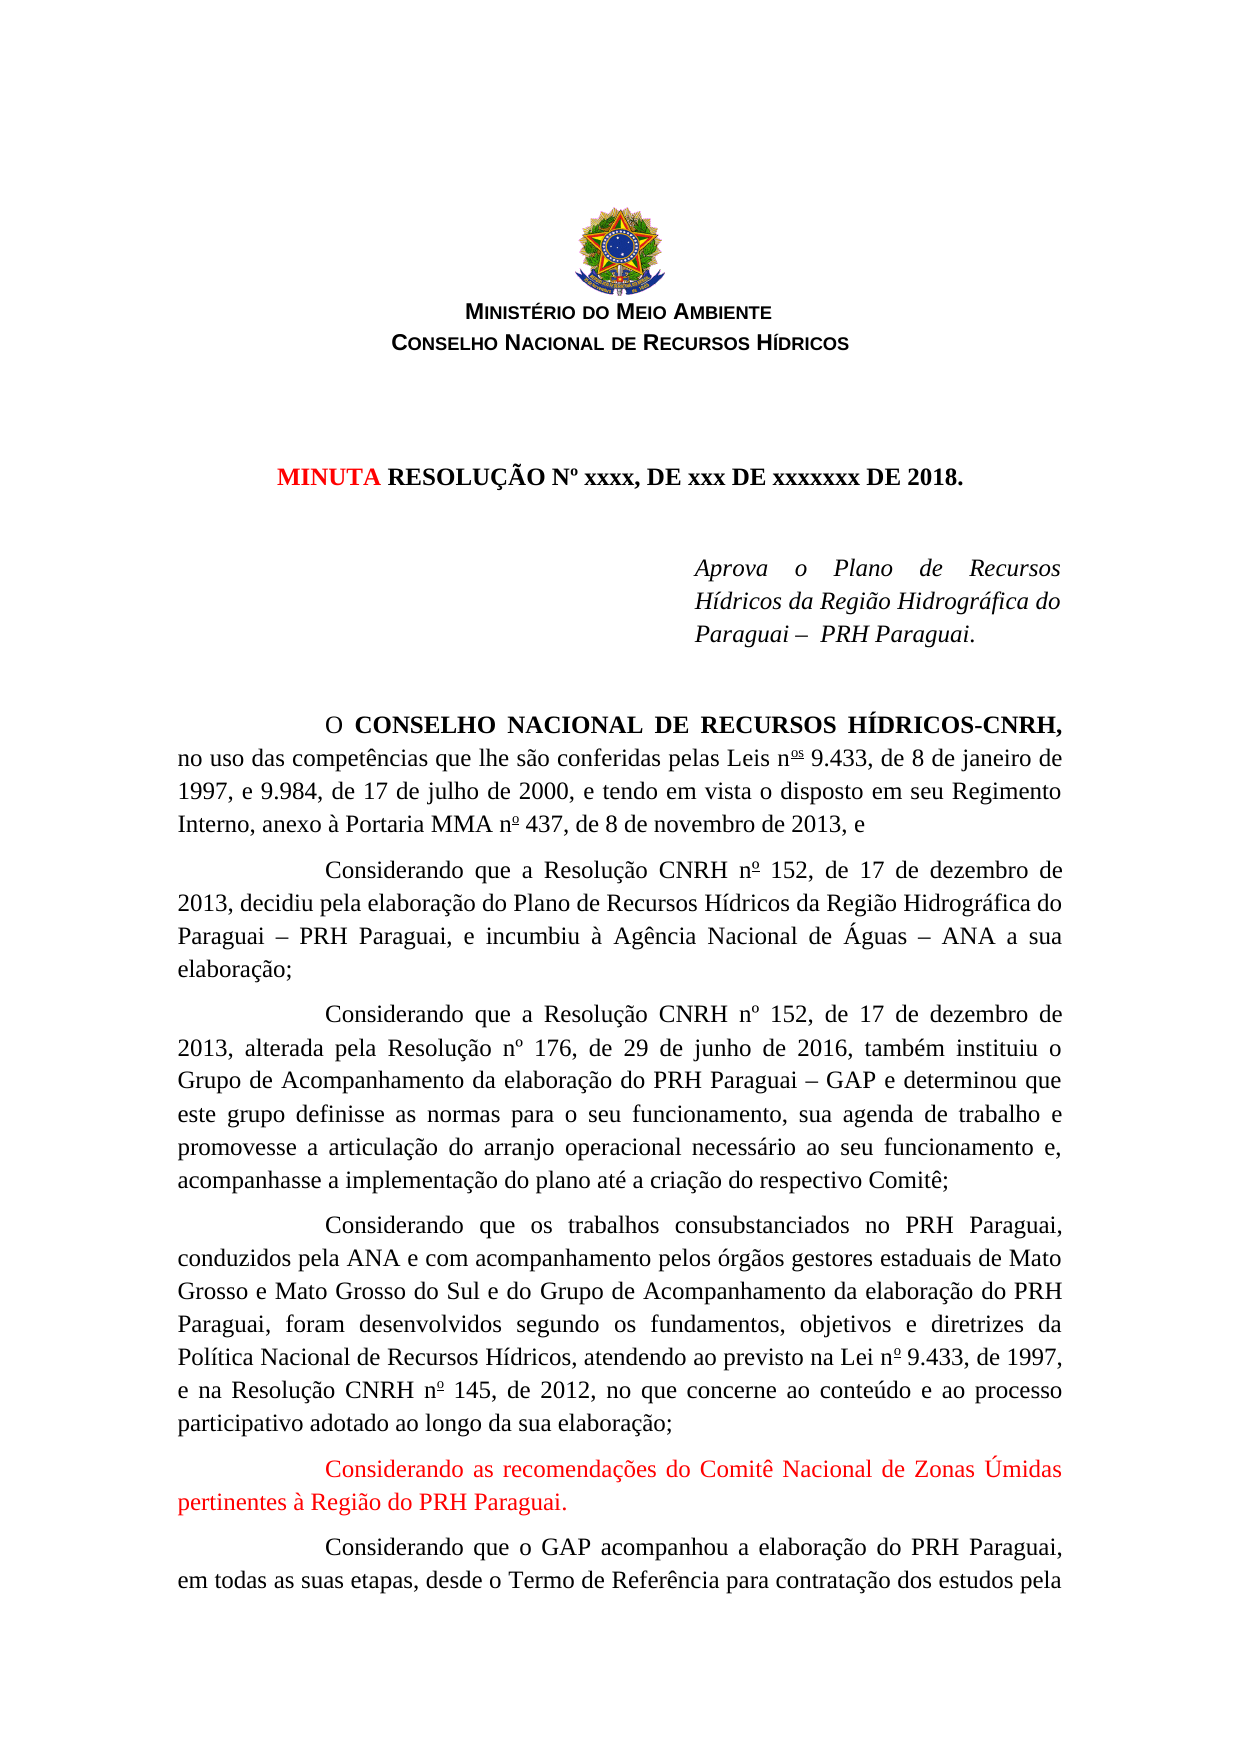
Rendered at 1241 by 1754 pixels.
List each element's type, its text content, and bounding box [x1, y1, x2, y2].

text Considerando que a Resolução CNRH nº 152, de 17 de dezembro de 2013, alterada pela Resolução nº 176, de 29 de junho de 2016, também instituiu o Grupo de Acompanhamento da elaboração do PRH Paraguai – GAP e determinou que este grupo definisse as normas para o seu funcionamento, sua agenda de trabalho e promovesse a articulação do arranjo operacional necessário ao seu funcionamento e, acompanhasse a implementação do plano até a criação do respectivo Comitê; [177, 999, 1063, 1193]
text Considerando as recomendações do Comitê Nacional de Zonas Úmidas pertinentes à Região do PRH Paraguai. [177, 1454, 1063, 1516]
text Conselho Nacional de Recursos Hídricos [177, 328, 1063, 355]
text Ministério do Meio Ambiente [177, 298, 1060, 325]
text O CONSELHO NACIONAL DE RECURSOS HÍDRICOS-CNRH, no uso das competências que lhe são conferidas pelas Leis nos 9.433, de 8 de janeiro de 1997, e 9.984, de 17 de julho de 2000, e tendo em vista o disposto em seu Regimento Interno, anexo à Portaria MMA no 437, de 8 de novembro de 2013, e [177, 710, 1063, 838]
text Considerando que a Resolução CNRH nº 152, de 17 de dezembro de 2013, decidiu pela elaboração do Plano de Recursos Hídricos da Região Hidrográfica do Paraguai – PRH Paraguai, e incumbiu à Agência Nacional de Águas – ANA a sua elaboração; [177, 855, 1063, 983]
picture [573, 205, 666, 299]
text Considerando que os trabalhos consubstanciados no PRH Paraguai, conduzidos pela ANA e com acompanhamento pelos órgãos gestores estaduais de Mato Grosso e Mato Grosso do Sul e do Grupo de Acompanhamento da elaboração do PRH Paraguai, foram desenvolvidos segundo os fundamentos, objetivos e diretrizes da Política Nacional de Recursos Hídricos, atendendo ao previsto na Lei no 9.433, de 1997, e na Resolução CNRH no 145, de 2012, no que concerne ao conteúdo e ao processo participativo adotado ao longo da sua elaboração; [177, 1210, 1063, 1437]
text Aprova o Plano de Recursos Hídricos da Região Hidrográfica do Paraguai – PRH Paraguai. [694, 553, 1063, 648]
text MINUTA RESOLUÇÃO Nº xxxx, DE xxx DE xxxxxxx DE 2018. [177, 462, 1063, 491]
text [177, 1532, 1063, 1594]
